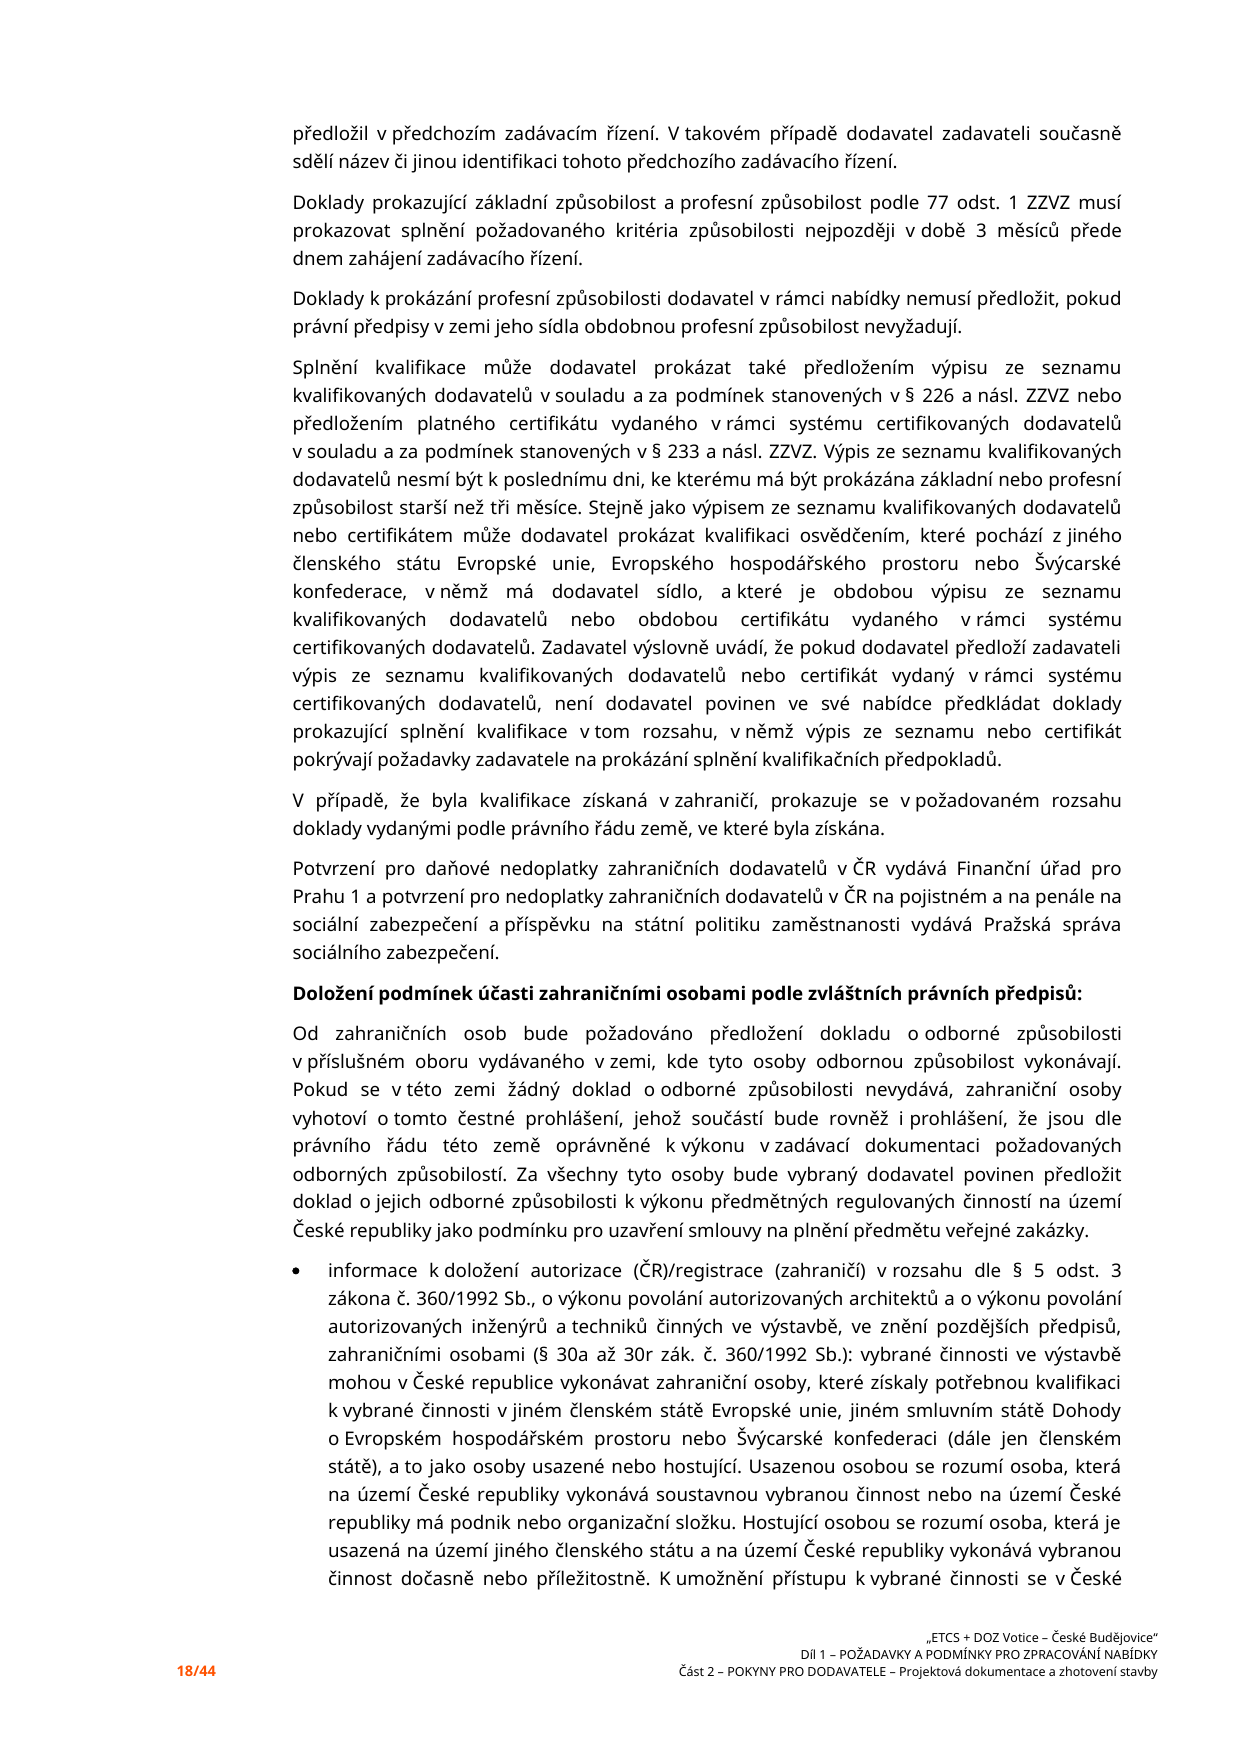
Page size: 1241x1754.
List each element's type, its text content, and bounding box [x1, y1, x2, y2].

text Doklady prokazující základní způsobilost a profesní způsobilost podle 77 odst. 1 ZZVZ musí prokazovat splnění požadovaného kritéria způsobilosti nejpozději v době 3 měsíců přede dnem zahájení zadávacího řízení. [292, 189, 1122, 271]
text Doložení podmínek účasti zahraničními osobami podle zvláštních právních předpisů: [292, 980, 1122, 1006]
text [292, 121, 1122, 174]
text Splnění kvalifikace může dodavatel prokázat také předložením výpisu ze seznamu kvalifikovaných dodavatelů v souladu a za podmínek stanovených v § 226 a násl. ZZVZ nebo předložením platného certifikátu vydaného v rámci systému certifikovaných dodavatelů v souladu a za podmínek stanovených v § 233 a násl. ZZVZ. Výpis ze seznamu kvalifikovaných dodavatelů nesmí být k poslednímu dni, ke kterému má být prokázána základní nebo profesní způsobilost starší než tři měsíce. Stejně jako výpisem ze seznamu kvalifikovaných dodavatelů nebo certifikátem může dodavatel prokázat kvalifikaci osvědčením, které pochází z jiného členského státu Evropské unie, Evropského hospodářského prostoru nebo Švýcarské konfederace, v němž má dodavatel sídlo, a které je obdobou výpisu ze seznamu kvalifikovaných dodavatelů nebo obdobou certifikátu vydaného v rámci systému certifikovaných dodavatelů. Zadavatel výslovně uvádí, že pokud dodavatel předloží zadavateli výpis ze seznamu kvalifikovaných dodavatelů nebo certifikát vydaný v rámci systému certifikovaných dodavatelů, není dodavatel povinen ve své nabídce předkládat doklady prokazující splnění kvalifikace v tom rozsahu, v němž výpis ze seznamu nebo certifikát pokrývají požadavky zadavatele na prokázání splnění kvalifikačních předpokladů. [292, 354, 1122, 772]
text Od zahraničních osob bude požadováno předložení dokladu o odborné způsobilosti v příslušném oboru vydávaného v zemi, kde tyto osoby odbornou způsobilost vykonávají. Pokud se v této zemi žádný doklad o odborné způsobilosti nevydává, zahraniční osoby vyhotoví o tomto čestné prohlášení, jehož součástí bude rovněž i prohlášení, že jsou dle právního řádu této země oprávněné k výkonu v zadávací dokumentaci požadovaných odborných způsobilostí. Za všechny tyto osoby bude vybraný dodavatel povinen předložit doklad o jejich odborné způsobilosti k výkonu předmětných regulovaných činností na území České republiky jako podmínku pro uzavření smlouvy na plnění předmětu veřejné zakázky. [292, 1021, 1122, 1242]
text V případě, že byla kvalifikace získaná v zahraničí, prokazuje se v požadovaném rozsahu doklady vydanými podle právního řádu země, ve které byla získána. [292, 787, 1122, 841]
text Doklady k prokázání profesní způsobilosti dodavatel v rámci nabídky nemusí předložit, pokud právní předpisy v zemi jeho sídla obdobnou profesní způsobilost nevyžadují. [292, 286, 1122, 339]
text Potvrzení pro daňové nedoplatky zahraničních dodavatelů v ČR vydává Finanční úřad pro Prahu 1 a potvrzení pro nedoplatky zahraničních dodavatelů v ČR na pojistném a na penále na sociální zabezpečení a příspěvku na státní politiku zaměstnanosti vydává Pražská správa sociálního zabezpečení. [292, 856, 1122, 965]
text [292, 1257, 1122, 1591]
